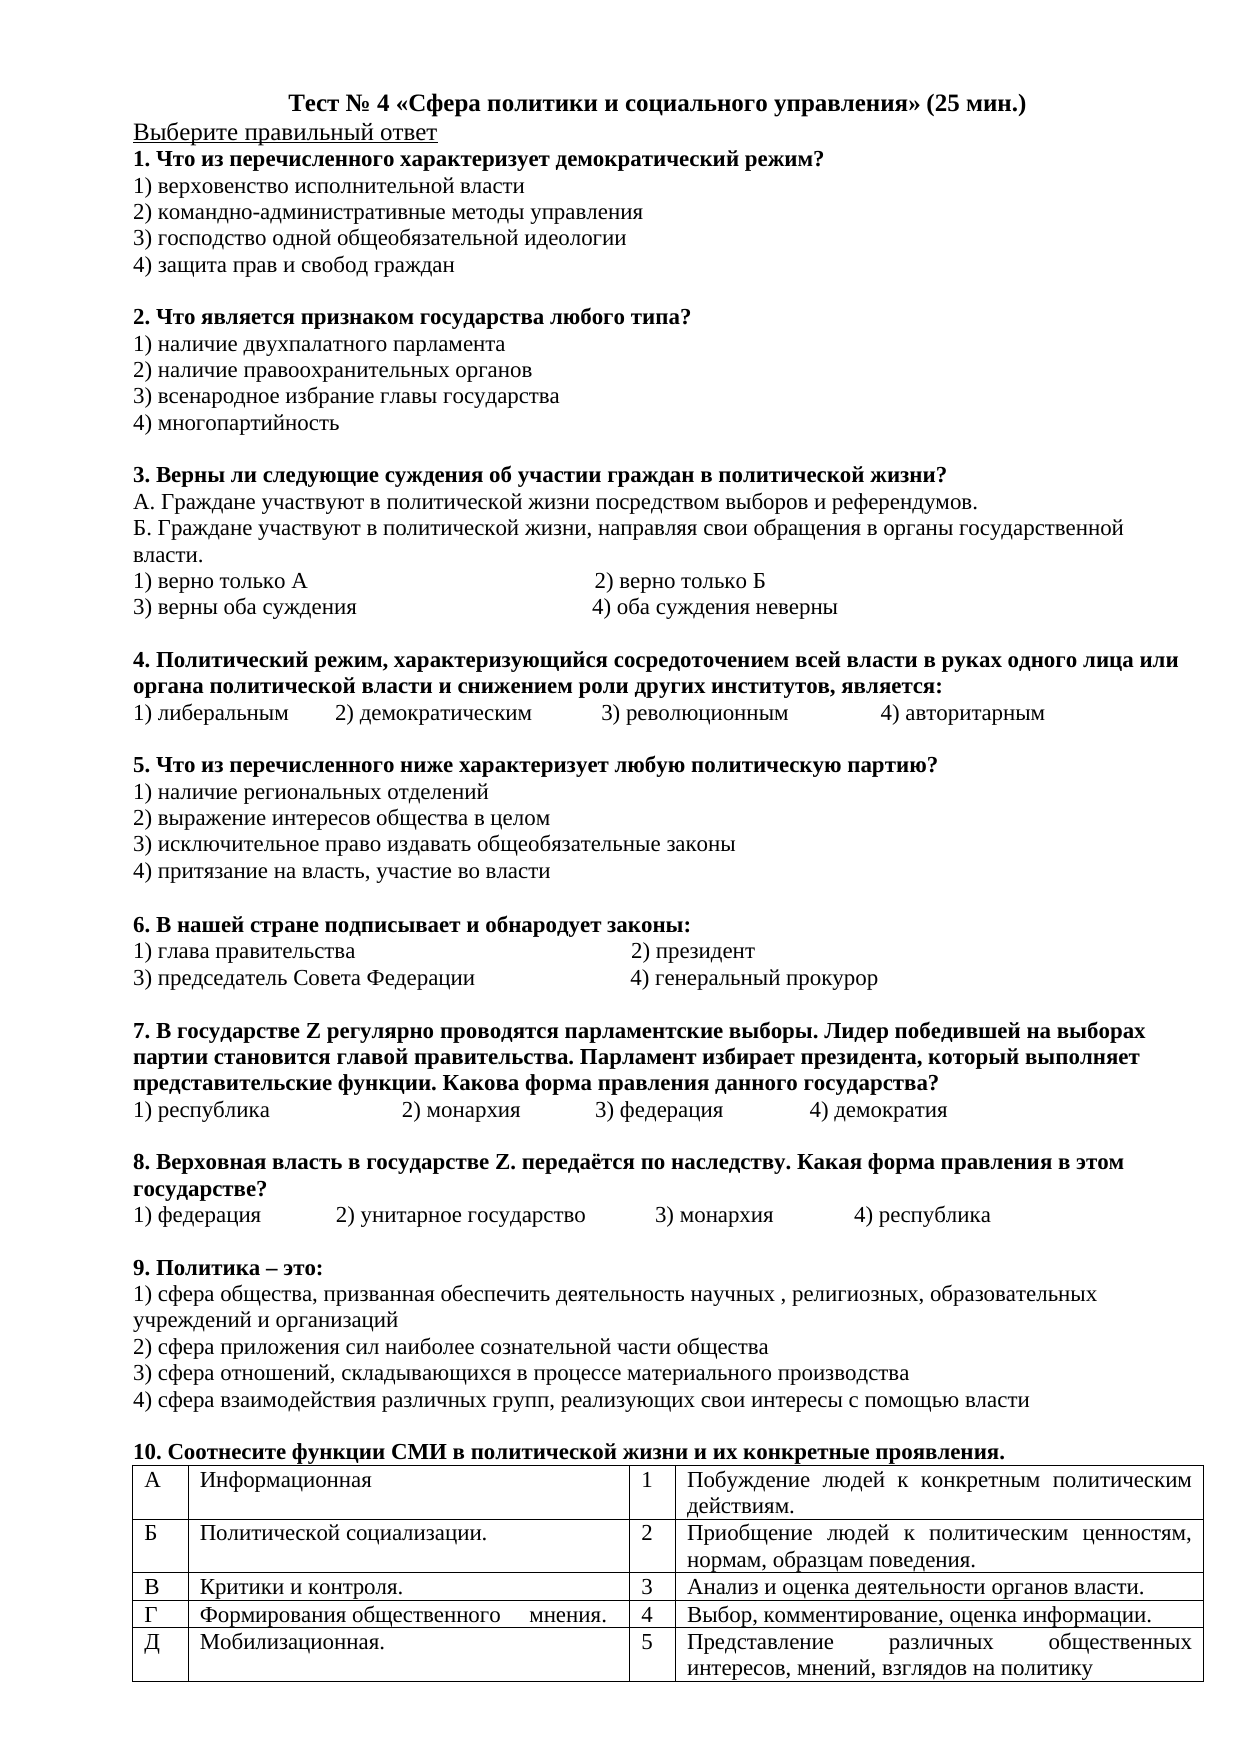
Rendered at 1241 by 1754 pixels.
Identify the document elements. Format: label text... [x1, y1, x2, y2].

table_cell 2 [630, 1520, 675, 1572]
text 1) глава правительства 2) президент 3) председатель Совета Федерации 4) генеральный прокурор [133, 938, 1181, 990]
text 1. Что из перечисленного характеризует демократический режим? [133, 145, 1181, 172]
text 1) либеральным 2) демократическим 3) революционным 4) авторитарным [133, 699, 1181, 725]
table_cell Г [133, 1601, 188, 1627]
text 4. Политический режим, характеризующийся сосредоточением всей власти в руках одного лица или органа политической власти и снижением роли других институтов, является: [133, 646, 1181, 699]
table_cell Политической социализации. [189, 1520, 629, 1572]
table_cell Критики и контроля. [189, 1573, 629, 1599]
text 2. Что является признаком государства любого типа? [133, 303, 1181, 330]
text Выберите правильный ответ [133, 117, 1181, 145]
table_header Информационная [189, 1466, 629, 1518]
text 1) верно только А 2) верно только Б [133, 567, 1181, 593]
text Тест № 4 «Сфера политики и социального управления» (25 мин.) [133, 88, 1181, 117]
table_cell Мобилизационная. [189, 1628, 629, 1681]
table_header А [133, 1466, 188, 1518]
text 2) сфера приложения сил наиболее сознательной части общества [133, 1333, 1181, 1359]
text 1) федерация 2) унитарное государство 3) монархия 4) республика [133, 1201, 1181, 1227]
text 7. В государстве Z регулярно проводятся парламентские выборы. Лидер победившей на выборах партии становится главой правительства. Парламент избирает президента, который выполняет представительские функции. Какова форма правления данного государства? [133, 1017, 1181, 1096]
text А. Граждане участвуют в политической жизни посредством выборов и референдумов. [133, 488, 1181, 514]
text 3) верны оба суждения 4) оба суждения неверны [133, 593, 1181, 620]
text 8. Верховная власть в государстве Z. передаётся по наследству. Какая форма правления в этом государстве? [133, 1148, 1181, 1201]
text Б. Граждане участвуют в политической жизни, направляя свои обращения в органы государственной власти. [133, 514, 1181, 567]
table_cell В [133, 1573, 188, 1599]
text 3) сфера отношений, складывающихся в процессе материального производства [133, 1359, 1181, 1386]
text 3. Верны ли следующие суждения об участии граждан в политической жизни? [133, 462, 1181, 488]
table_cell Представление различных общественных интересов, мнений, взглядов на политику [676, 1628, 1203, 1681]
text 1) сфера общества, призванная обеспечить деятельность научных , религиозных, образовательных учреждений и организаций [133, 1280, 1181, 1333]
table_cell Формирования общественного мнения. [189, 1601, 629, 1627]
table_cell Приобщение людей к политическим ценностям, нормам, образцам поведения. [676, 1520, 1203, 1572]
text 4) сфера взаимодействия различных групп, реализующих свои интересы с помощью власти [133, 1386, 1181, 1412]
text 10. Соотнесите функции СМИ в политической жизни и их конкретные проявления. [133, 1438, 1181, 1465]
text 9. Политика – это: [133, 1254, 1181, 1280]
table_cell 4 [630, 1601, 675, 1627]
text 1) наличие региональных отделений 2) выражение интересов общества в целом 3) исключительное право издавать общеобязательные законы 4) притязание на власть, участие во власти [133, 778, 1181, 883]
table_cell Б [133, 1520, 188, 1572]
table_cell Д [133, 1628, 188, 1681]
table_cell 5 [630, 1628, 675, 1681]
text 1) республика 2) монархия 3) федерация 4) демократия [133, 1096, 1181, 1122]
table_cell 3 [630, 1573, 675, 1599]
text 1) наличие двухпалатного парламента 2) наличие правоохранительных органов 3) всенародное избрание главы государства 4) многопартийность [133, 330, 1181, 435]
table_header 1 [630, 1466, 675, 1518]
table_header Побуждение людей к конкретным политическим действиям. [676, 1466, 1203, 1518]
table_cell Выбор, комментирование, оценка информации. [676, 1601, 1203, 1627]
table_cell Анализ и оценка деятельности органов власти. [676, 1573, 1203, 1599]
text 6. В нашей стране подписывает и обнародует законы: [133, 911, 1181, 938]
text 5. Что из перечисленного ниже характеризует любую политическую партию? [133, 751, 1181, 778]
text 1) верховенство исполнительной власти 2) командно-административные методы управления 3) господство одной общеобязательной идеологии 4) защита прав и свобод граждан [133, 172, 1181, 277]
